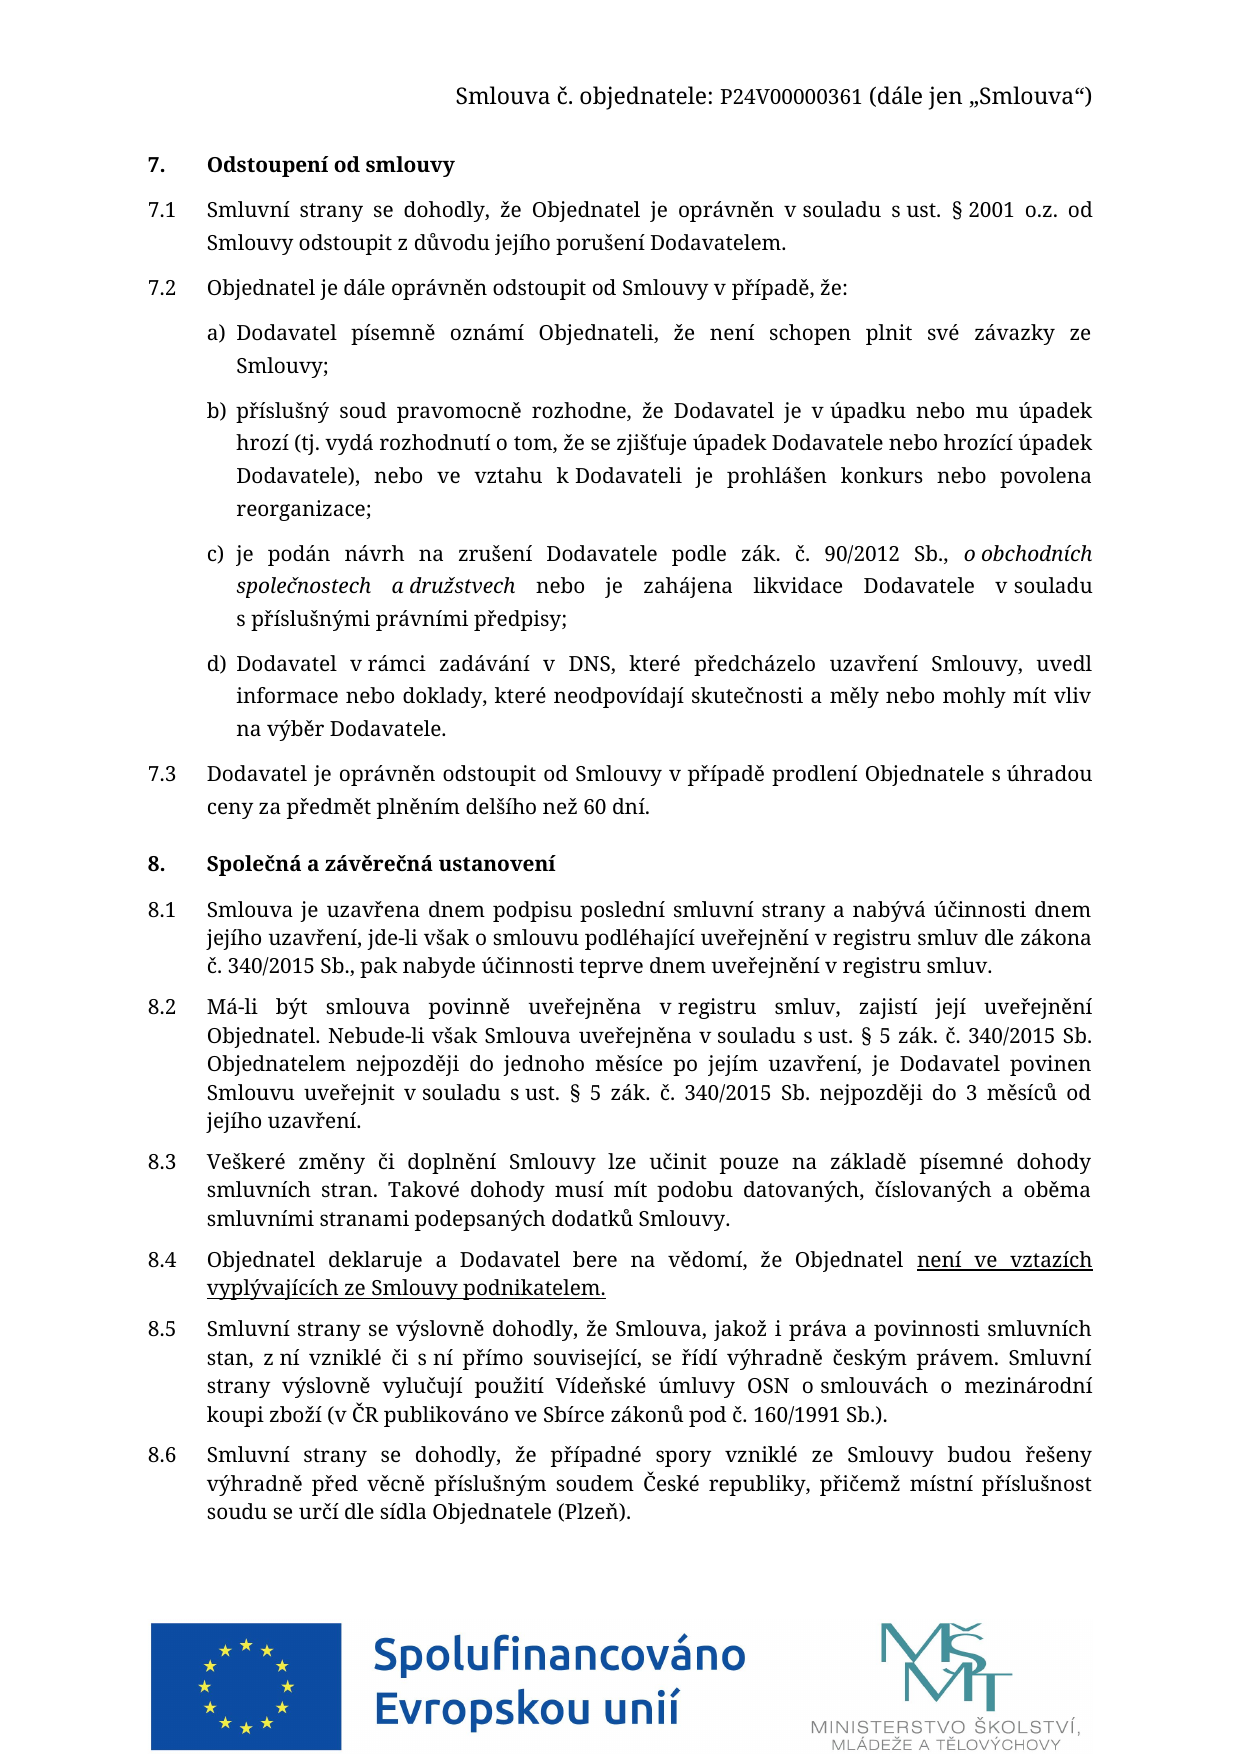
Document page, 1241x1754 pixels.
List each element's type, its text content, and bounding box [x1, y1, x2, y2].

list Smlouva je uzavřena dnem podpisu poslední smluvní strany a nabývá účinnosti dnem jejího uzavření, jde-li však o smlouvu podléhající uveřejnění v registru smluv dle zákona č. 340/2015 Sb., pak nabyde účinnosti teprve dnem uveřejnění v registru smluv. [148, 895, 1093, 980]
list Veškeré změny či doplnění Smlouvy lze učinit pouze na základě písemné dohody smluvních stran. Takové dohody musí mít podobu datovaných, číslovaných a oběma smluvními stranami podepsaných dodatků Smlouvy. [148, 1147, 1093, 1232]
list Dodavatel v rámci zadávání v DNS, které předcházelo uzavření Smlouvy, uvedl informace nebo doklady, které neodpovídají skutečnosti a měly nebo mohly mít vliv na výběr Dodavatele. [207, 649, 1093, 743]
list Společná a závěrečná ustanovení [148, 849, 1093, 878]
list Smluvní strany se dohodly, že případné spory vzniklé ze Smlouvy budou řešeny výhradně před věcně příslušným soudem České republiky, přičemž místní příslušnost soudu se určí dle sídla Objednatele (Plzeň). [148, 1441, 1093, 1526]
list Odstoupení od smlouvy [148, 150, 1093, 179]
list Smluvní strany se dohodly, že Objednatel je oprávněn v souladu s ust. § 2001 o.z. od Smlouvy odstoupit z důvodu jejího porušení Dodavatelem. [148, 195, 1093, 256]
list Má-li být smlouva povinně uveřejněna v registru smluv, zajistí její uveřejnění Objednatel. Nebude-li však Smlouva uveřejněna v souladu s ust. § 5 zák. č. 340/2015 Sb. Objednatelem nejpozději do jednoho měsíce po jejím uzavření, je Dodavatel povinen Smlouvu uveřejnit v souladu s ust. § 5 zák. č. 340/2015 Sb. nejpozději do 3 měsíců od jejího uzavření. [148, 992, 1093, 1135]
list Objednatel je dále oprávněn odstoupit od Smlouvy v případě, že: [148, 273, 1093, 301]
list Smluvní strany se výslovně dohodly, že Smlouva, jakož i práva a povinnosti smluvních stan, z ní vzniklé či s ní přímo související, se řídí výhradně českým právem. Smluvní strany výslovně vylučují použití Vídeňské úmluvy OSN o smlouvách o mezinárodní koupi zboží (v ČR publikováno ve Sbírce zákonů pod č. 160/1991 Sb.). [148, 1314, 1093, 1428]
list je podán návrh na zrušení Dodavatele podle zák. č. 90/2012 Sb., o obchodních společnostech a družstvech nebo je zahájena likvidace Dodavatele v souladu s příslušnými právními předpisy; [207, 539, 1093, 632]
list Dodavatel písemně oznámí Objednateli, že není schopen plnit své závazky ze Smlouvy; [207, 318, 1093, 379]
list příslušný soud pravomocně rozhodne, že Dodavatel je v úpadku nebo mu úpadek hrozí (tj. vydá rozhodnutí o tom, že se zjišťuje úpadek Dodavatele nebo hrozící úpadek Dodavatele), nebo ve vztahu k Dodavateli je prohlášen konkurs nebo povolena reorganizace; [207, 396, 1093, 522]
list Objednatel deklaruje a Dodavatel bere na vědomí, že Objednatel není ve vztazích vyplývajících ze Smlouvy podnikatelem. [148, 1245, 1093, 1302]
picture [147, 1619, 1093, 1754]
list Dodavatel je oprávněn odstoupit od Smlouvy v případě prodlení Objednatele s úhradou ceny za předmět plněním delšího než 60 dní. [148, 759, 1093, 820]
